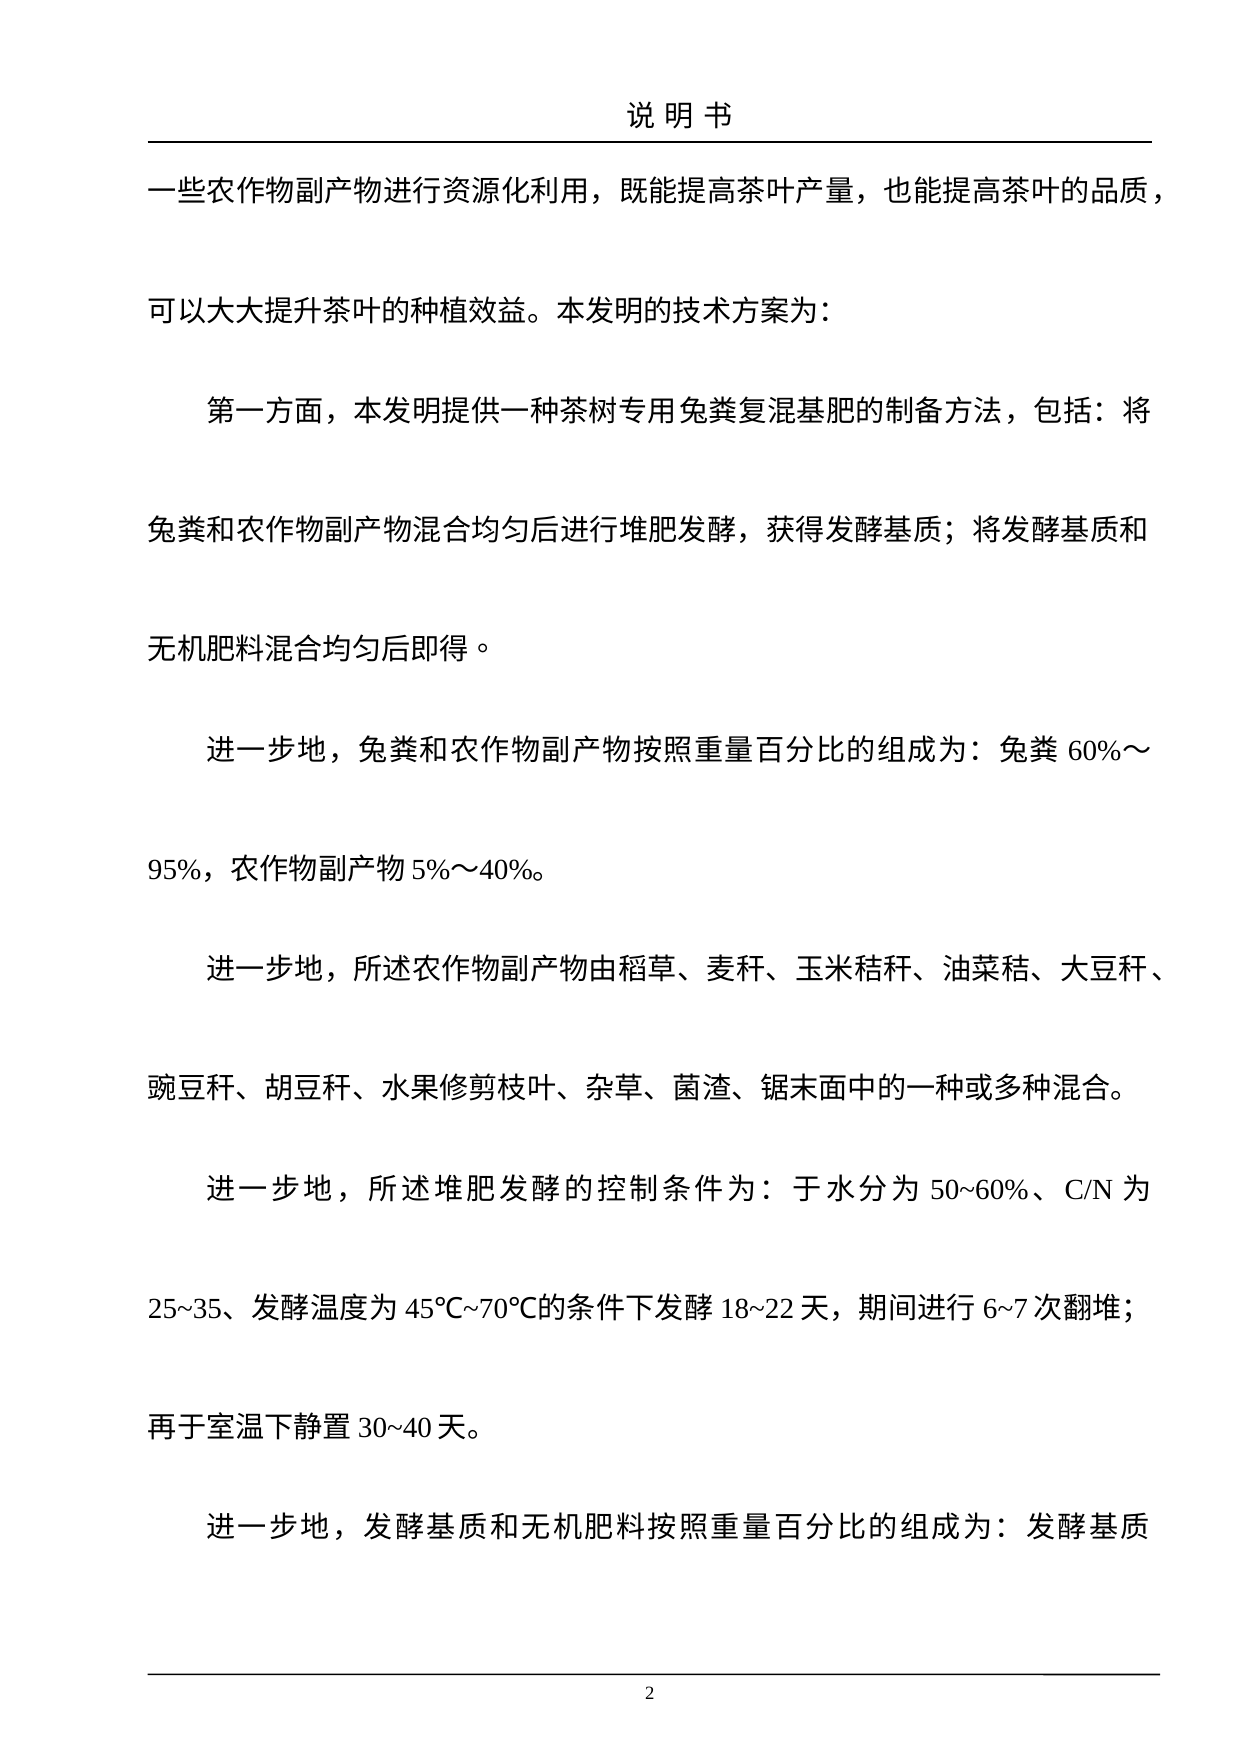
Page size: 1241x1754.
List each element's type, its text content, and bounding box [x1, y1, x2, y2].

text 进一步地，所述堆肥发酵的控制条件为：于水分为50~60%、C/N为25~35、发酵温度为45℃~70℃的条件下发酵18~22天，期间进行6~7次翻堆；再于室温下静置30~40天。 [148, 1147, 1152, 1464]
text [148, 149, 1152, 348]
text 进一步地，所述农作物副产物由稻草、麦秆、玉米秸秆、油菜秸、大豆秆、豌豆秆、胡豆秆、水果修剪枝叶、杂草、菌渣、锯末面中的一种或多种混合。 [148, 927, 1152, 1126]
text 第一方面，本发明提供一种茶树专用兔粪复混基肥的制备方法，包括：将兔粪和农作物副产物混合均匀后进行堆肥发酵，获得发酵基质；将发酵基质和无机肥料混合均匀后即得。 [148, 369, 1152, 687]
text 进一步地，兔粪和农作物副产物按照重量百分比的组成为：兔粪60%～95%，农作物副产物5%～40%。 [148, 708, 1152, 906]
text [148, 1486, 1152, 1565]
